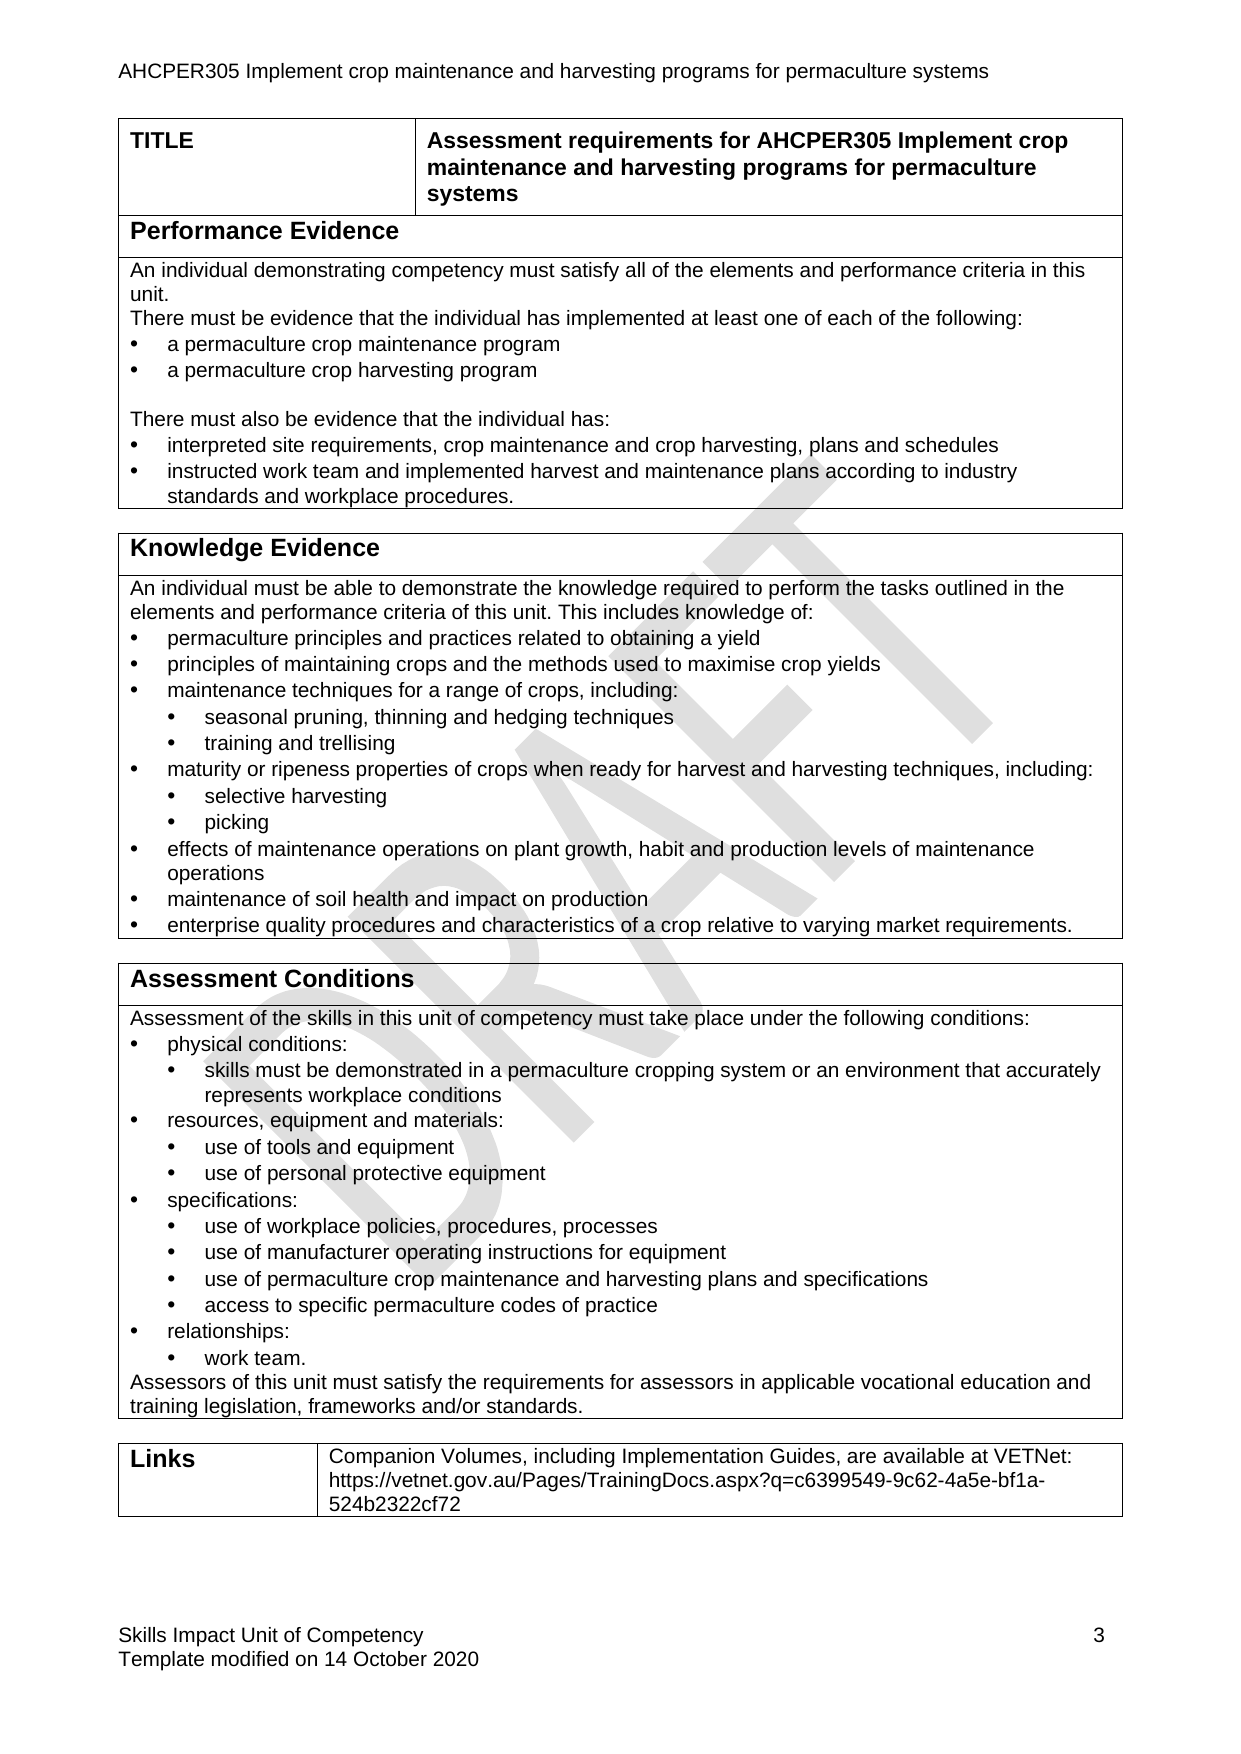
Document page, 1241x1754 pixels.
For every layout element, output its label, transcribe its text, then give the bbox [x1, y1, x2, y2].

table_header Knowledge Evidence [119, 534, 1122, 575]
table_header TITLE [119, 119, 415, 215]
table_cell An individual demonstrating competency must satisfy all of the elements and performance criteria in this unit. There must be evidence that the individual has implemented at least one of each of the following: a permaculture crop maintenance program a permaculture crop harvesting program There must also be evidence that the individual has: interpreted site requirements, crop maintenance and crop harvesting, plans and schedules instructed work team and implemented harvest and maintenance plans according to industry standards and workplace procedures. [119, 258, 1122, 507]
table_cell An individual must be able to demonstrate the knowledge required to perform the tasks outlined in the elements and performance criteria of this unit. This includes knowledge of: permaculture principles and practices related to obtaining a yield principles of maintaining crops and the methods used to maximise crop yields maintenance techniques for a range of crops, including: seasonal pruning, thinning and hedging techniques training and trellising maturity or ripeness properties of crops when ready for harvest and harvesting techniques, including: selective harvesting picking effects of maintenance operations on plant growth, habit and production levels of maintenance operations maintenance of soil health and impact on production enterprise quality procedures and characteristics of a crop relative to varying market requirements. [119, 576, 1122, 937]
table_cell Performance Evidence [119, 216, 1122, 257]
table_cell Assessment of the skills in this unit of competency must take place under the following conditions: physical conditions: skills must be demonstrated in a permaculture cropping system or an environment that accurately represents workplace conditions resources, equipment and materials: use of tools and equipment use of personal protective equipment specifications: use of workplace policies, procedures, processes use of manufacturer operating instructions for equipment use of permaculture crop maintenance and harvesting plans and specifications access to specific permaculture codes of practice relationships: work team. Assessors of this unit must satisfy the requirements for assessors in applicable vocational education and training legislation, frameworks and/or standards. [119, 1006, 1122, 1418]
table_header Links [119, 1444, 317, 1516]
table_header Companion Volumes, including Implementation Guides, are available at VETNet: https://vetnet.gov.au/Pages/TrainingDocs.aspx?q=c6399549-9c62-4a5e-bf1a-524b2322cf72 [318, 1444, 1122, 1516]
table_header Assessment Conditions [119, 964, 1122, 1005]
table_header Assessment requirements for AHCPER305 Implement crop maintenance and harvesting programs for permaculture systems [416, 119, 1122, 215]
